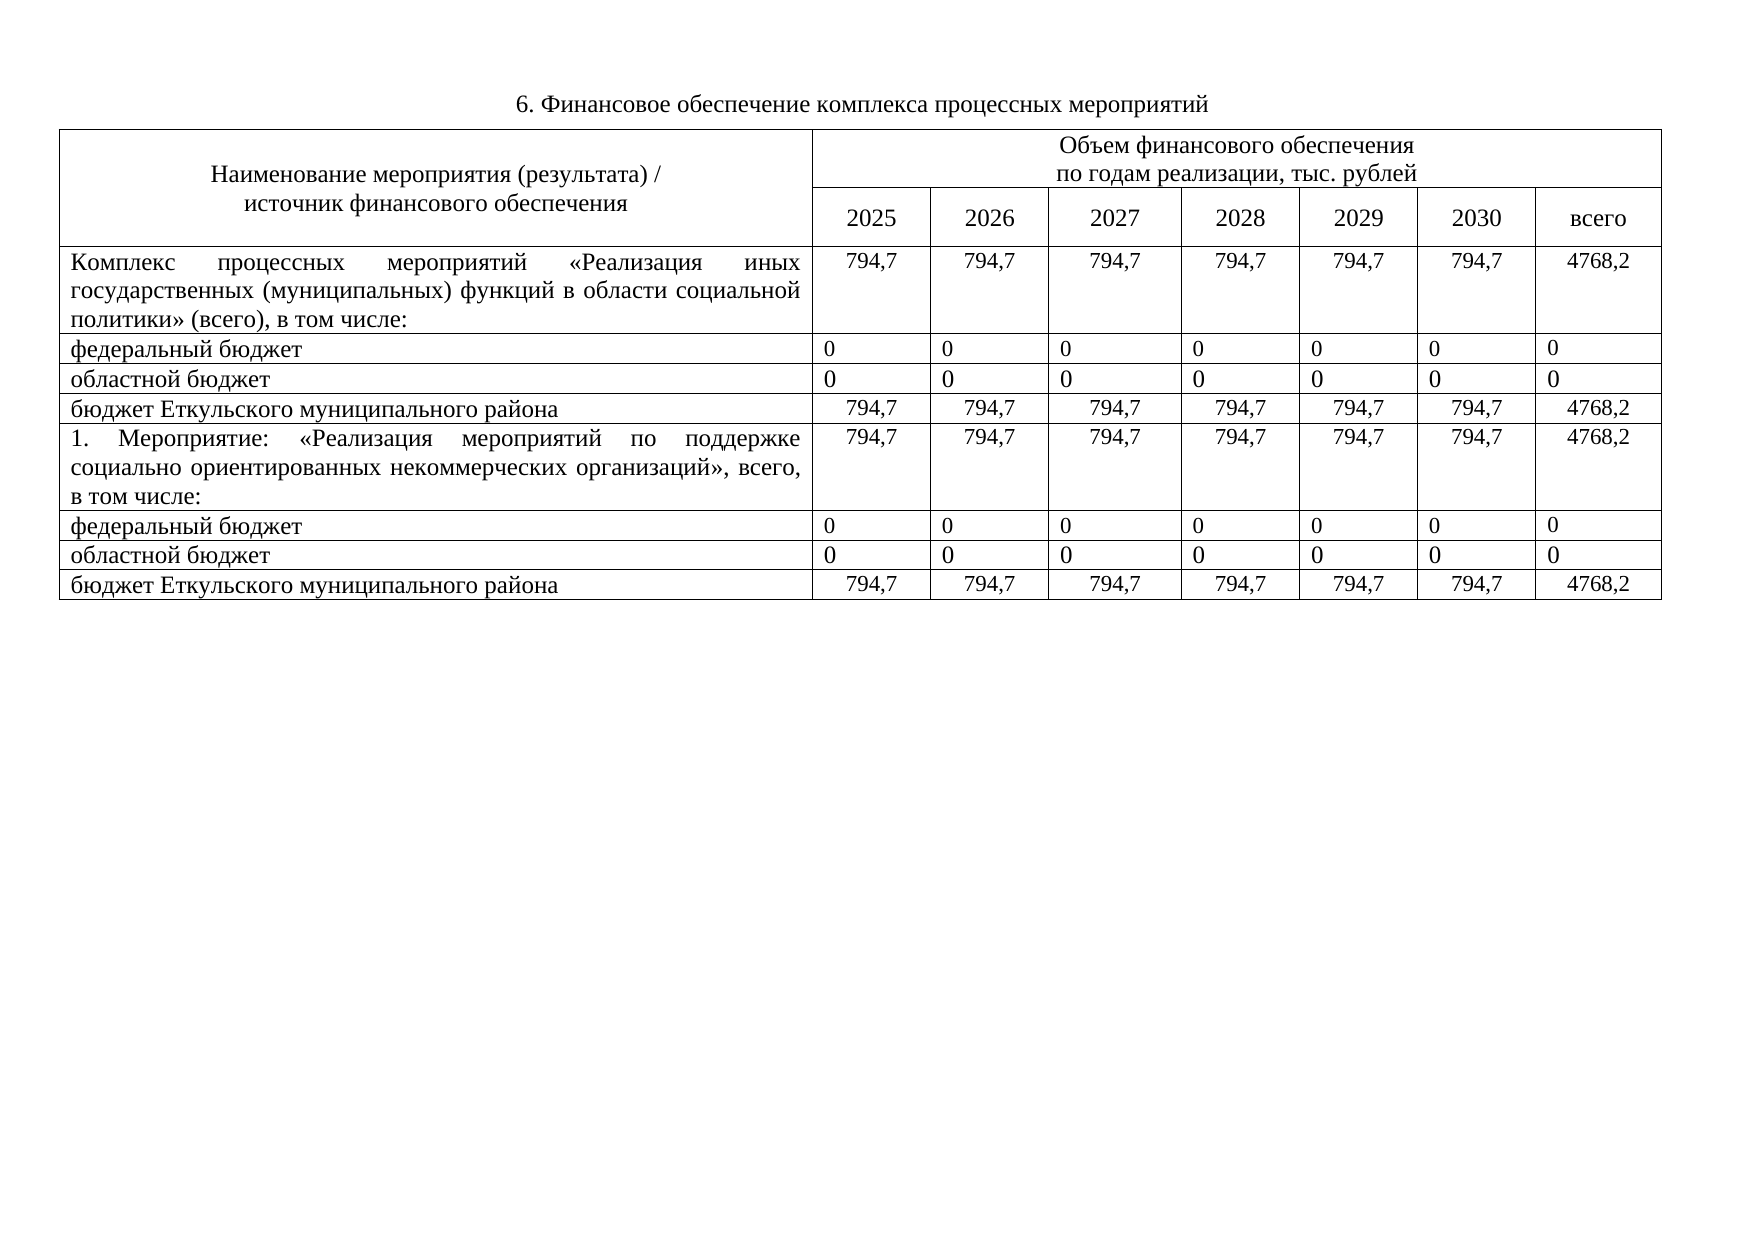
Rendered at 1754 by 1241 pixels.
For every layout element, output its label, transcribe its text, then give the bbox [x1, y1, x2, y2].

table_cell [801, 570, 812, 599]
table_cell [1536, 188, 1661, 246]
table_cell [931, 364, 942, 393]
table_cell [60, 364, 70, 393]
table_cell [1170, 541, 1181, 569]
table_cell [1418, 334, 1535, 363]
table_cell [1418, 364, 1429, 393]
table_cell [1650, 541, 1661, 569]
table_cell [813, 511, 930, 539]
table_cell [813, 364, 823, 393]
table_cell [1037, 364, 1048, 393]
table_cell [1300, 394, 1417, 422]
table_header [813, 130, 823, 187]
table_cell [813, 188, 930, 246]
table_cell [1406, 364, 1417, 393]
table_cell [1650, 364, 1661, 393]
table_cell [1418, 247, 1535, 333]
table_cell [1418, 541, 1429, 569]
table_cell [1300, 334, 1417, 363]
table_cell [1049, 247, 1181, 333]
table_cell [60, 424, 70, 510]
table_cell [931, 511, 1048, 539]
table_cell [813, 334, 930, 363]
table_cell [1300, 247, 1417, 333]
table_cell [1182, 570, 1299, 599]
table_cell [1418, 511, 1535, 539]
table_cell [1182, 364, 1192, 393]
text 6. Финансовое обеспечение комплекса процессных мероприятий [59, 89, 1665, 117]
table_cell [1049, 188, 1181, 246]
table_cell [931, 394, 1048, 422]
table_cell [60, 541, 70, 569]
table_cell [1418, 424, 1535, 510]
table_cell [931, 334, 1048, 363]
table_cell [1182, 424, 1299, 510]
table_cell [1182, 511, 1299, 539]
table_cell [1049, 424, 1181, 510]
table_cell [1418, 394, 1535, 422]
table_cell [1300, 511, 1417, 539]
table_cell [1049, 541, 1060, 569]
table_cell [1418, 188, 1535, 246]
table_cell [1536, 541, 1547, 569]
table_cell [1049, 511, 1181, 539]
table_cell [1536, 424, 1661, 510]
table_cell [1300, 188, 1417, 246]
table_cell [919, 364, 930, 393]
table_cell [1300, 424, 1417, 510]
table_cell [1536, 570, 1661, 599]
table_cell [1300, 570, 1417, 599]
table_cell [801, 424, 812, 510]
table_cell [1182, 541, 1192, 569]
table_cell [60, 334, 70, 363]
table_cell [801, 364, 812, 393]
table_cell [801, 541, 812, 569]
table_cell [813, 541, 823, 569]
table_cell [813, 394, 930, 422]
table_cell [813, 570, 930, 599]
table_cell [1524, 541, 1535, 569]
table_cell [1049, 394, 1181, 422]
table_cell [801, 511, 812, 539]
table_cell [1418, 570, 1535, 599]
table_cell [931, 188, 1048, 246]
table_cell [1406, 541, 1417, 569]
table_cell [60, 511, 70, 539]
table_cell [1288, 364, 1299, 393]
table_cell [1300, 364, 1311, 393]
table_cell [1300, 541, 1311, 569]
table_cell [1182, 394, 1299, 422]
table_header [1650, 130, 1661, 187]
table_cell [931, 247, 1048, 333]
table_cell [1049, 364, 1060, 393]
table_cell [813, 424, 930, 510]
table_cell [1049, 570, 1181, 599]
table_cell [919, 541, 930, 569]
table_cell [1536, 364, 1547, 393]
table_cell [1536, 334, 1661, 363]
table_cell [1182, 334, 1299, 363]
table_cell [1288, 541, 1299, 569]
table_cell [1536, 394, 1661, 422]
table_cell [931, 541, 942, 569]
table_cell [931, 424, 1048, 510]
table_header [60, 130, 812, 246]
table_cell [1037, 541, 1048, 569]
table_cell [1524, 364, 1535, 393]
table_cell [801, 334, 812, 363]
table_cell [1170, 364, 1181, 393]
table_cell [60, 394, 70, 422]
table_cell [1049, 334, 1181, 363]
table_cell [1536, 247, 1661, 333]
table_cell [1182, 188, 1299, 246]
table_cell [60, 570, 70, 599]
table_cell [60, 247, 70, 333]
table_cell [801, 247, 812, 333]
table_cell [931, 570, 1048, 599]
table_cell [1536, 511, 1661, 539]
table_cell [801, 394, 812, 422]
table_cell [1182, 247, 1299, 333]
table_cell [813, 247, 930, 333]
